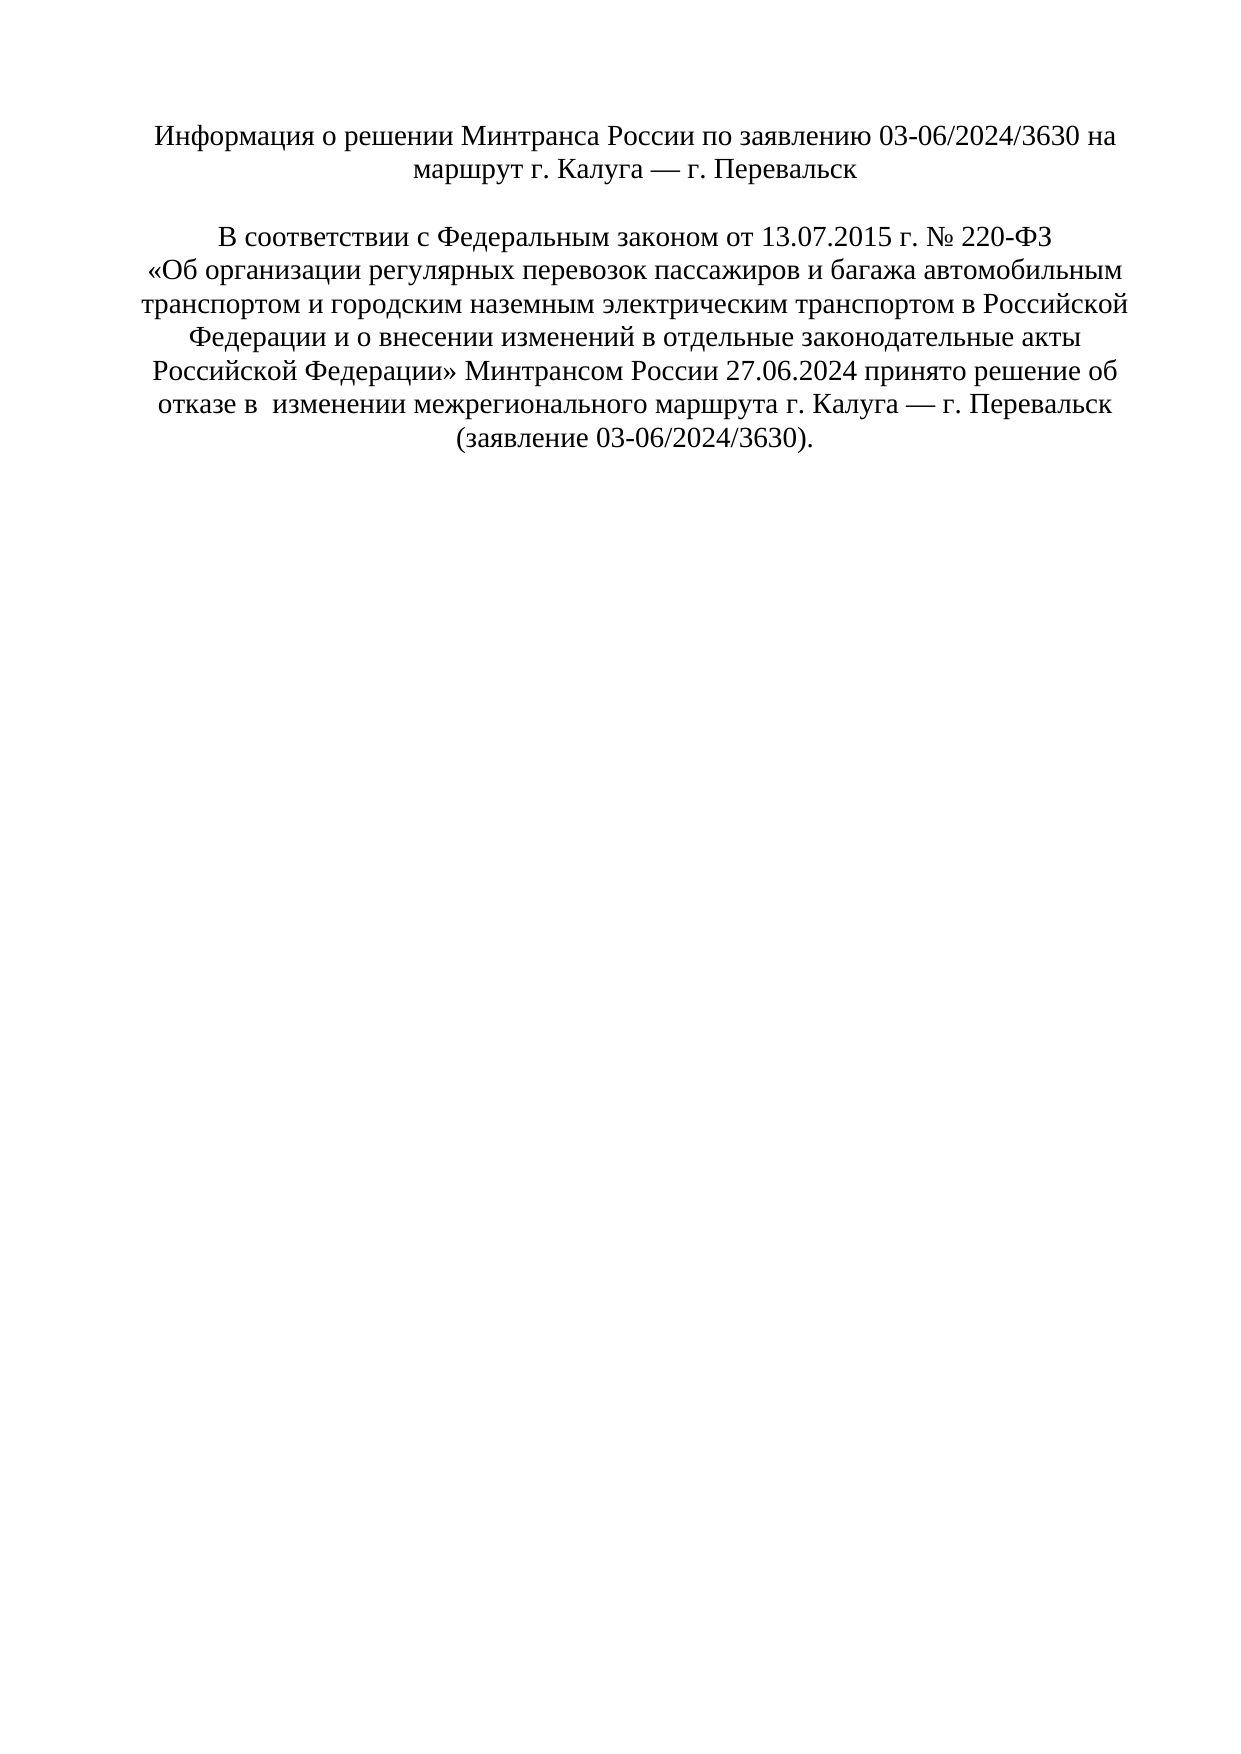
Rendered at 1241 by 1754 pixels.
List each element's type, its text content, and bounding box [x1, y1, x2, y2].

text В соответствии с Федеральным законом от 13.07.2015 г. № 220-ФЗ «Об организации регулярных перевозок пассажиров и багажа автомобильным транспортом и городским наземным электрическим транспортом в Российской Федерации и о внесении изменений в отдельные законодательные акты Российской Федерации» Минтрансом России 27.06.2024 принято решение об отказе в изменении межрегионального маршрута г. Калуга — г. Перевальск (заявление 03-06/2024/3630). [118, 219, 1152, 453]
text Информация о решении Минтранса России по заявлению 03-06/2024/3630 на маршрут г. Калуга — г. Перевальск [118, 118, 1152, 185]
